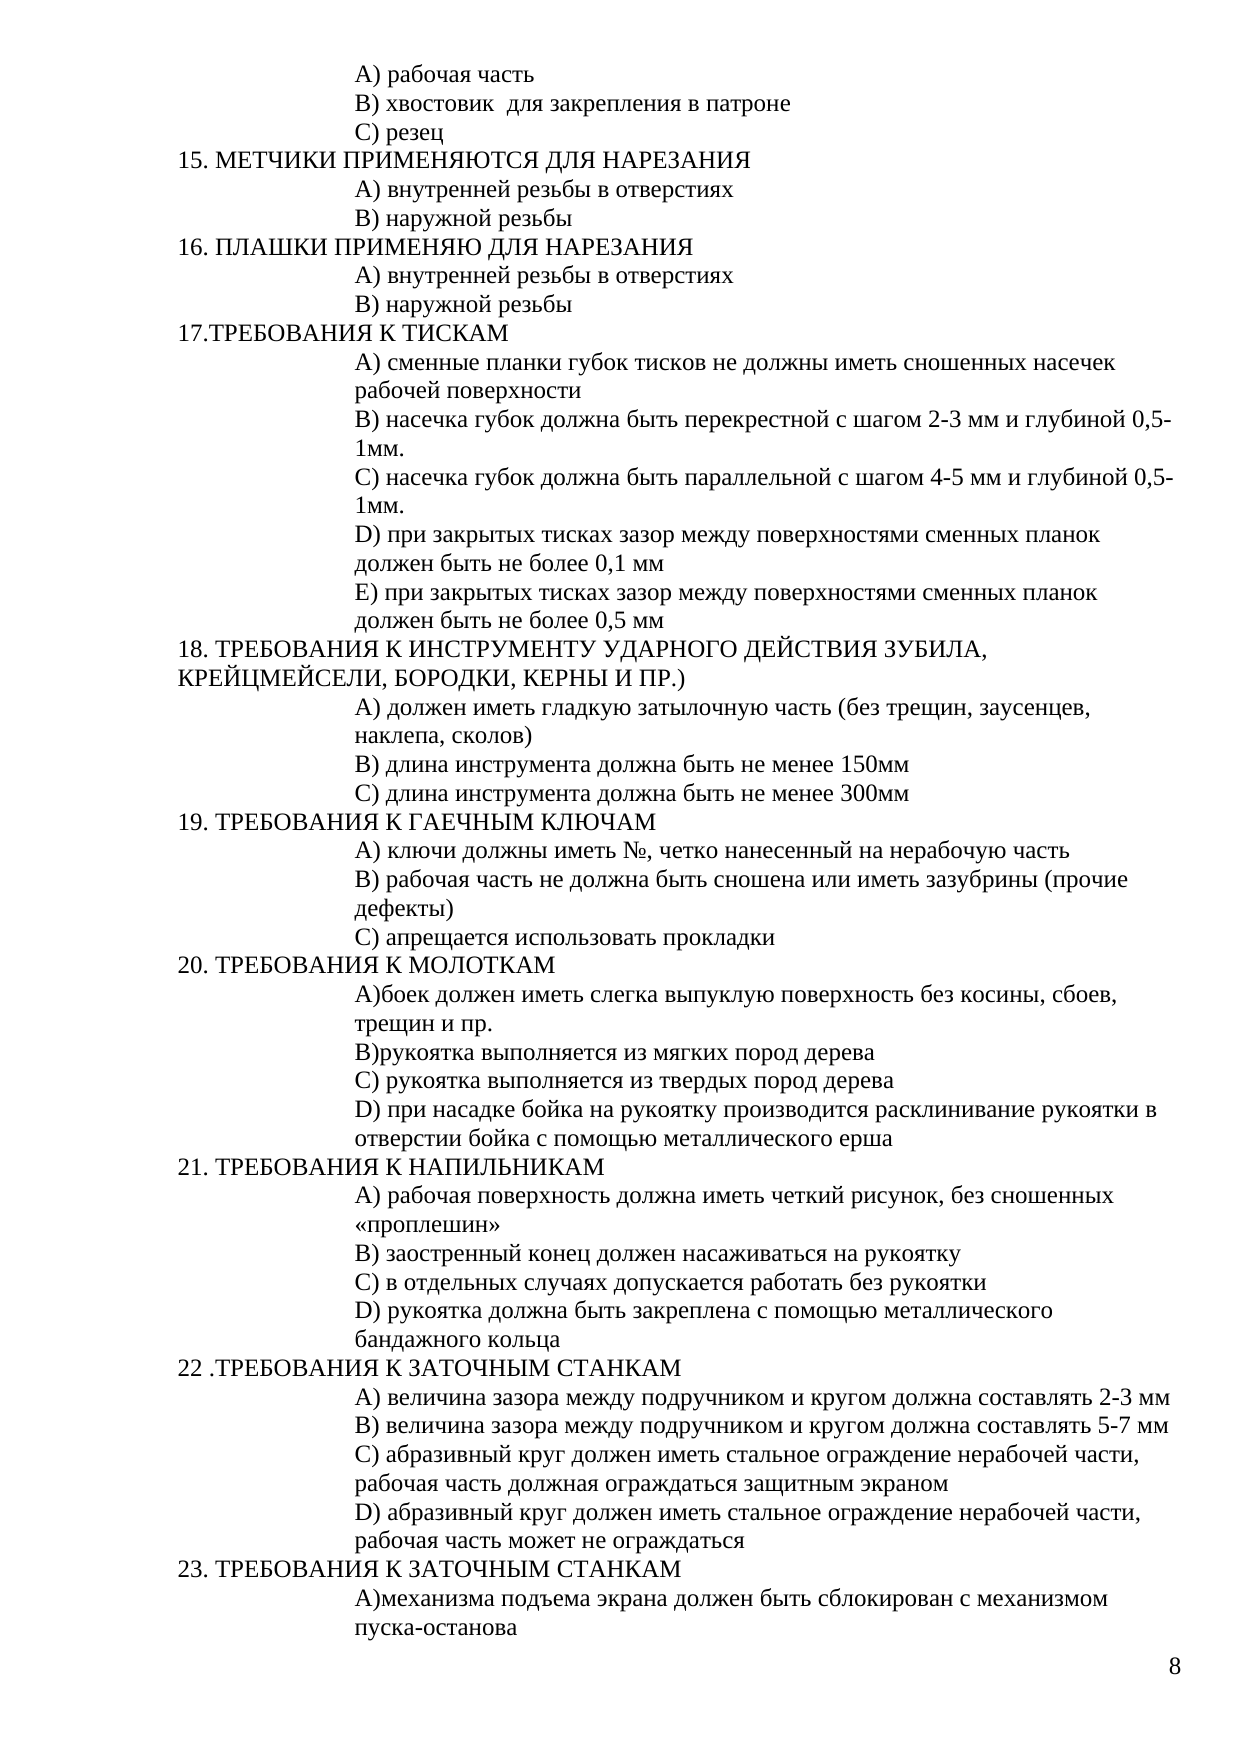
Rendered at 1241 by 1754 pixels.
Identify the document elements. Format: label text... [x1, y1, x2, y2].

text D) при насадке бойка на рукоятку производится расклинивание рукоятки в отверстии бойка с помощью металлического ерша [354, 1094, 1181, 1152]
text 16. ПЛАШКИ ПРИМЕНЯЮ ДЛЯ НАРЕЗАНИЯ [177, 232, 1181, 260]
text 21. ТРЕБОВАНИЯ К НАПИЛЬНИКАМ [177, 1152, 1181, 1180]
text A) ключи должны иметь №, четко нанесенный на нерабочую часть [354, 835, 1181, 864]
text 17.ТРЕБОВАНИЯ К ТИСКАМ [177, 318, 1181, 347]
text 19. ТРЕБОВАНИЯ К ГАЕЧНЫМ КЛЮЧАМ [177, 807, 1181, 835]
text E) при закрытых тисках зазор между поверхностями сменных планок должен быть не более [354, 577, 1181, 634]
text 23. ТРЕБОВАНИЯ К ЗАТОЧНЫМ СТАНКАМ [177, 1554, 1181, 1583]
text B) величина зазора между подручником и кругом должна составлять 5- [354, 1410, 1181, 1439]
text 18. ТРЕБОВАНИЯ К ИНСТРУМЕНТУ УДАРНОГО ДЕЙСТВИЯ ЗУБИЛА, КРЕЙЦМЕЙСЕЛИ, БОРОДКИ, КЕРНЫ И ПР.) [177, 634, 1181, 692]
text A) рабочая поверхность должна иметь четкий рисунок, без сношенных «проплешин» [354, 1180, 1181, 1238]
text C) в отдельных случаях допускается работать без рукоятки [354, 1267, 1181, 1295]
text B) заостренный конец должен насаживаться на рукоятку [354, 1238, 1181, 1267]
text C) резец [177, 117, 1181, 145]
text A) рабочая часть [177, 59, 1181, 88]
text B) наружной резьбы [177, 203, 1181, 232]
text C) длина инструмента должна быть не менее 300мм [354, 778, 1181, 807]
text 20. ТРЕБОВАНИЯ К МОЛОТКАМ [177, 950, 1181, 979]
text C) рукоятка выполняется из твердых пород дерева [354, 1065, 1181, 1094]
text A) внутренней резьбы в отверстиях [177, 260, 1181, 289]
text B) длина инструмента должна быть не менее 150мм [354, 749, 1181, 778]
text B) рабочая часть не должна быть сношена или иметь зазубрины (прочие дефекты) [354, 864, 1181, 922]
text C) апрещается использовать прокладки [354, 922, 1181, 950]
text B) наружной резьбы [177, 289, 1181, 318]
text B)рукоятка выполняется из мягких пород дерева [354, 1037, 1181, 1065]
text C) насечка губок должна быть параллельной с шагом 4- и глубиной 0,5-1мм. [354, 462, 1181, 519]
text D) абразивный круг должен иметь стальное ограждение нерабочей части, рабочая часть может не ограждаться [354, 1497, 1181, 1554]
text C) абразивный круг должен иметь стальное ограждение нерабочей части, рабочая часть должная ограждаться защитным экраном [354, 1439, 1181, 1497]
text 15. МЕТЧИКИ ПРИМЕНЯЮТСЯ ДЛЯ НАРЕЗАНИЯ [177, 145, 1181, 174]
text B) хвостовик для закрепления в патроне [177, 88, 1181, 117]
text A) сменные планки губок тисков не должны иметь сношенных насечек рабочей поверхности [354, 347, 1181, 404]
text A)боек должен иметь слегка выпуклую поверхность без косины, сбоев, трещин и пр. [354, 979, 1181, 1037]
text D) при закрытых тисках зазор между поверхностями сменных планок должен быть не более [354, 519, 1181, 577]
text A) внутренней резьбы в отверстиях [177, 174, 1181, 203]
text 22 .ТРЕБОВАНИЯ К ЗАТОЧНЫМ СТАНКАМ [177, 1353, 1181, 1382]
text A) величина зазора между подручником и кругом должна составлять 2- [354, 1382, 1181, 1410]
text A) должен иметь гладкую затылочную часть (без трещин, заусенцев, наклепа, сколов) [354, 692, 1181, 749]
text B) насечка губок должна быть перекрестной с шагом 2- и глубиной 0,5-1мм. [354, 404, 1181, 462]
text A)механизма подъема экрана должен быть сблокирован с механизмом пуска-останова [354, 1583, 1181, 1640]
text D) рукоятка должна быть закреплена с помощью металлического бандажного кольца [354, 1295, 1181, 1353]
